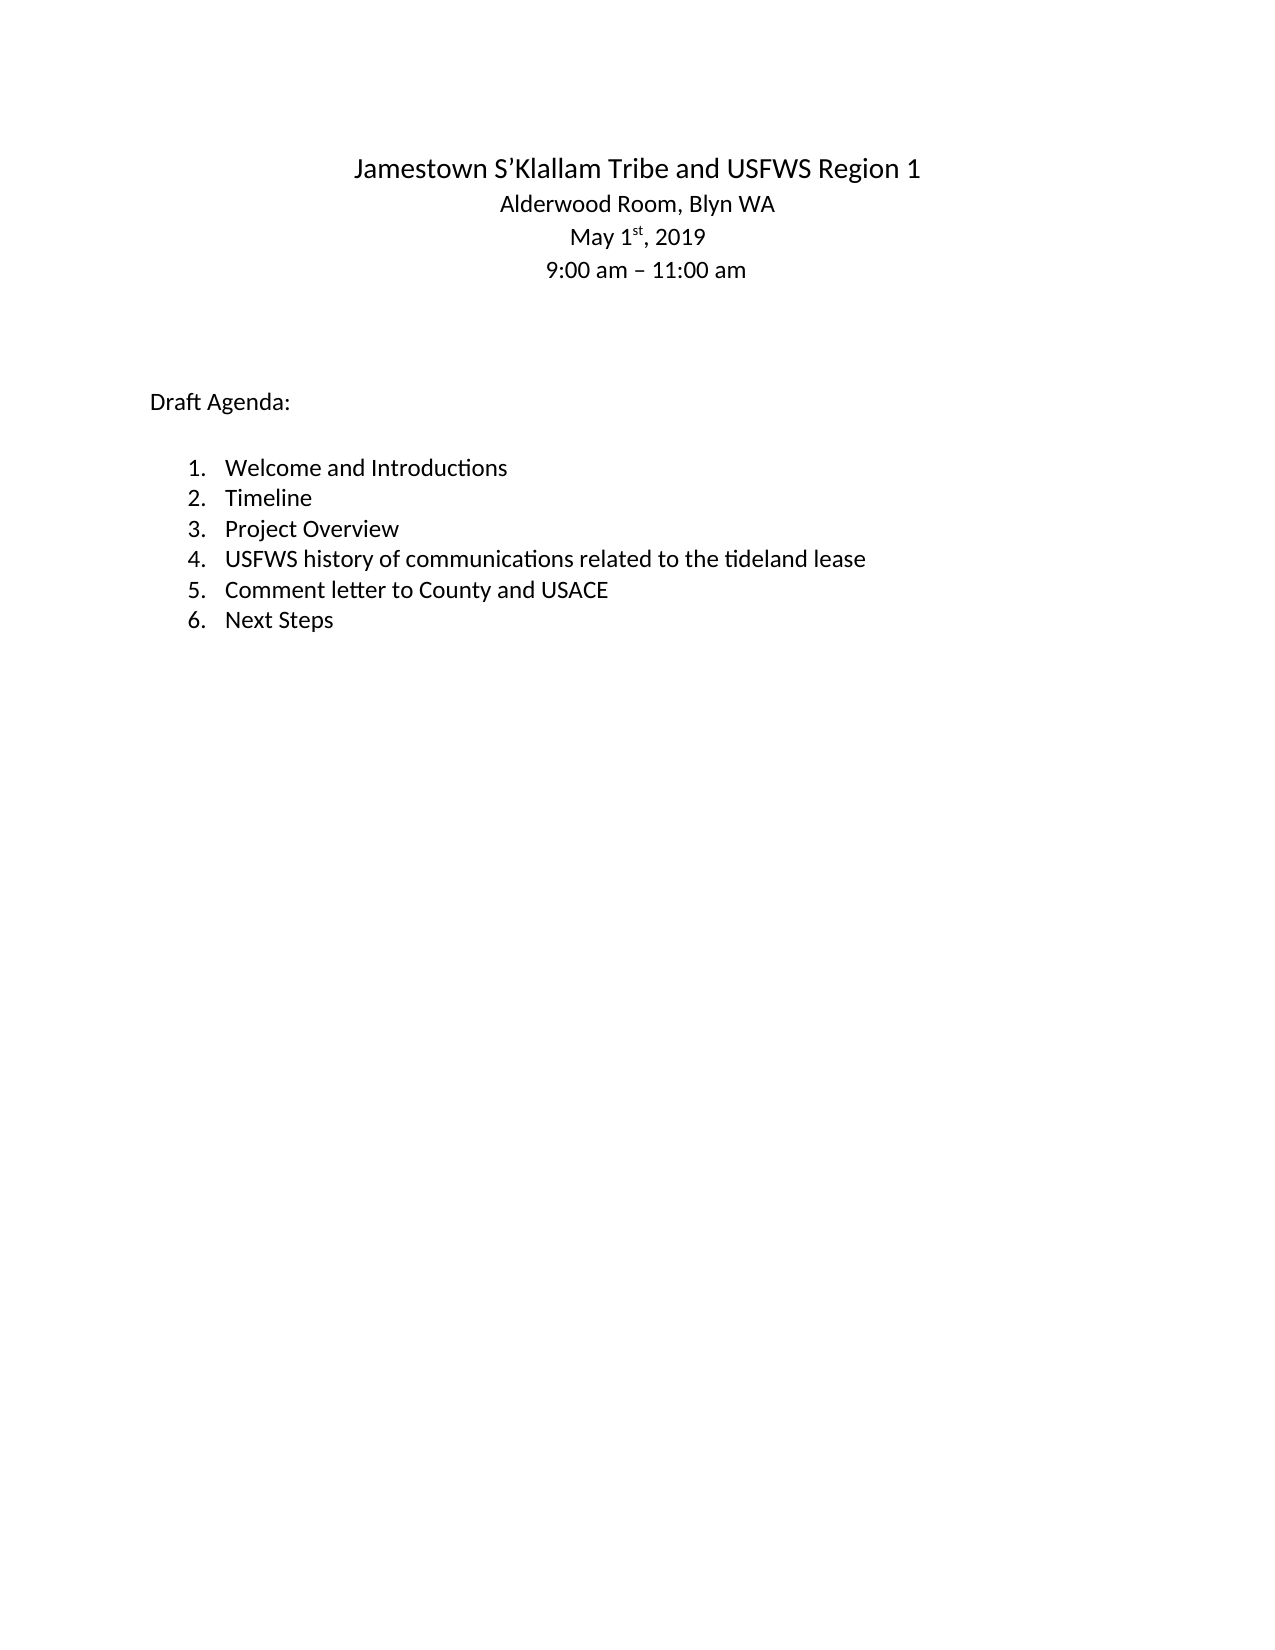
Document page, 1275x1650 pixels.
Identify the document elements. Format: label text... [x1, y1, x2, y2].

text May 1st, 2019 [150, 221, 1125, 252]
list Timeline [187, 482, 1125, 513]
text 9:00 am – 11:00 am [150, 254, 1125, 285]
list Comment letter to County and USACE [187, 574, 1125, 604]
list Welcome and Introductions [187, 452, 1125, 482]
list Next Steps [187, 604, 1125, 635]
list Project Overview [187, 513, 1125, 543]
text Alderwood Room, Blyn WA [150, 188, 1125, 219]
list USFWS history of communications related to the tideland lease [187, 543, 1125, 574]
text Jamestown S’Klallam Tribe and USFWS Region 1 [150, 150, 1125, 186]
text Draft Agenda: [150, 386, 1125, 416]
